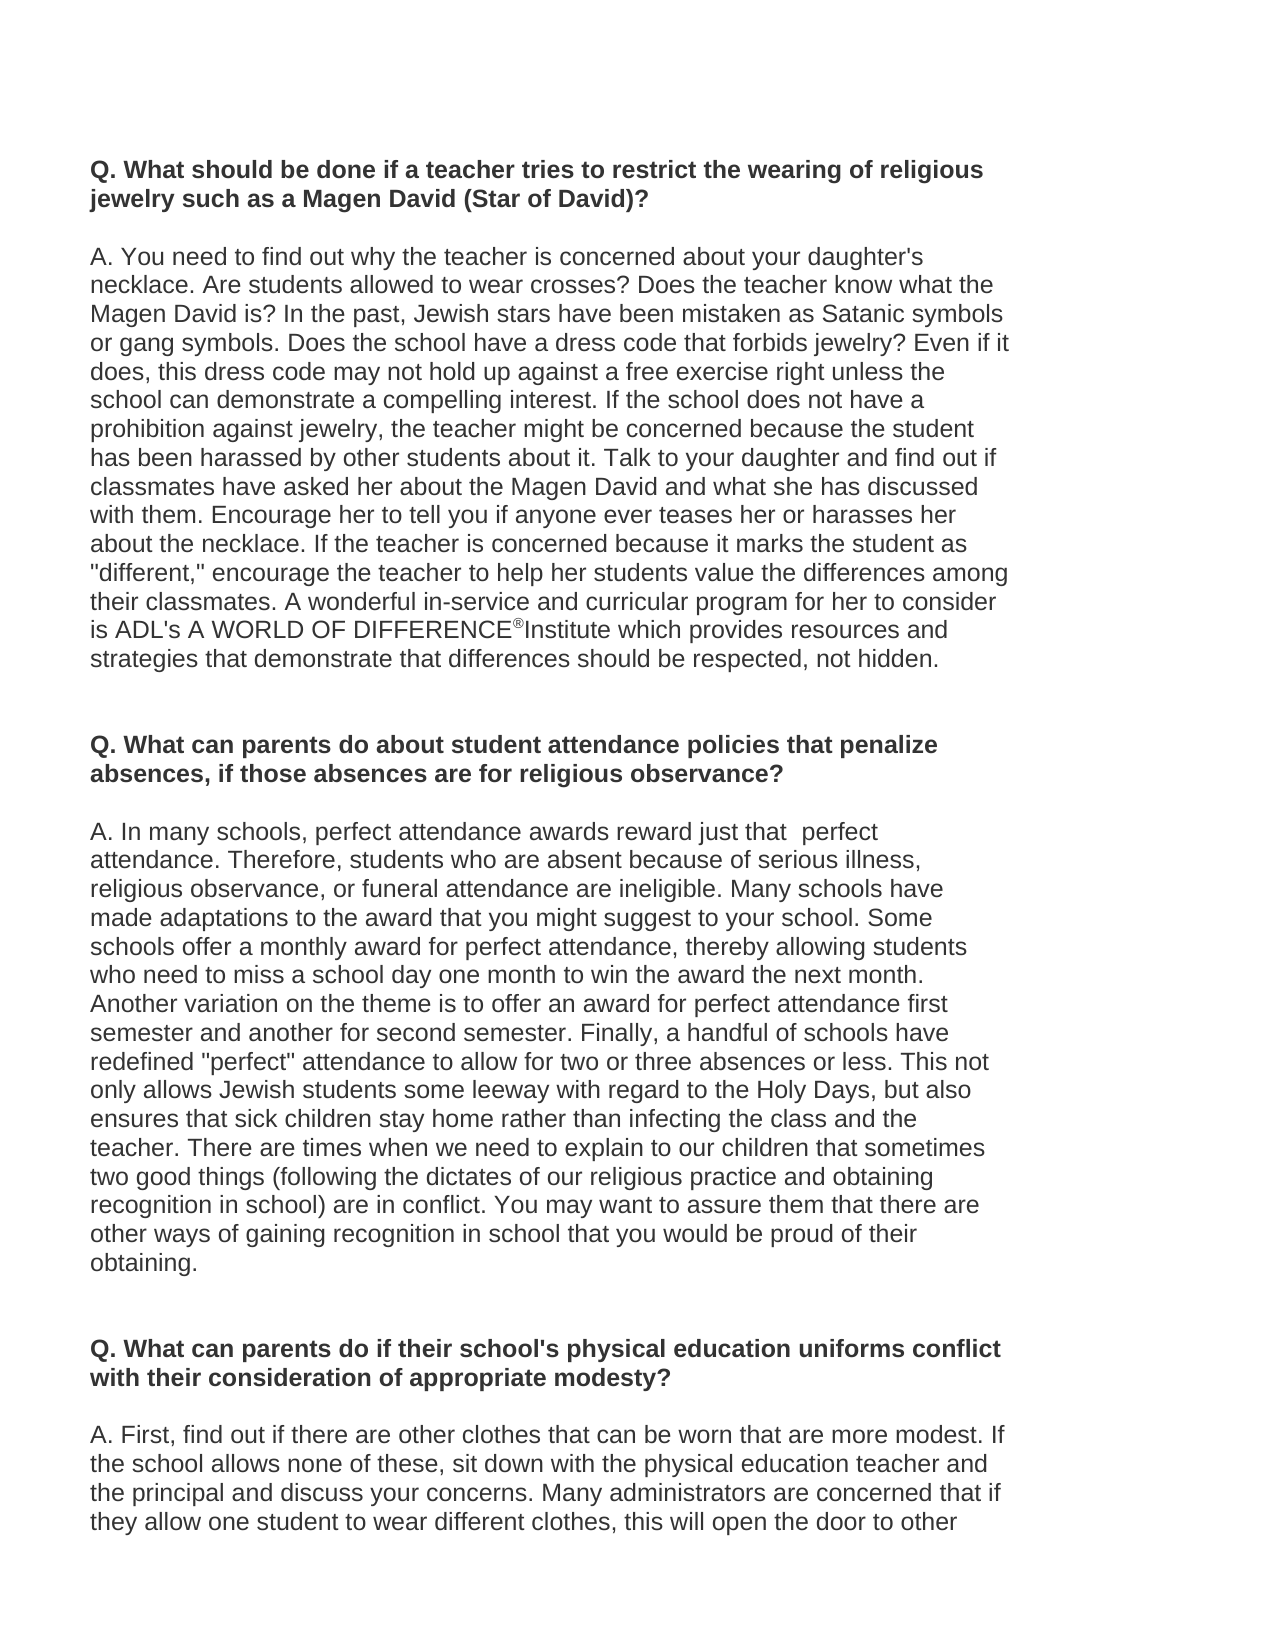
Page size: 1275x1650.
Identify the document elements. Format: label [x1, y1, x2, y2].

table_cell [82, 90, 1020, 1543]
